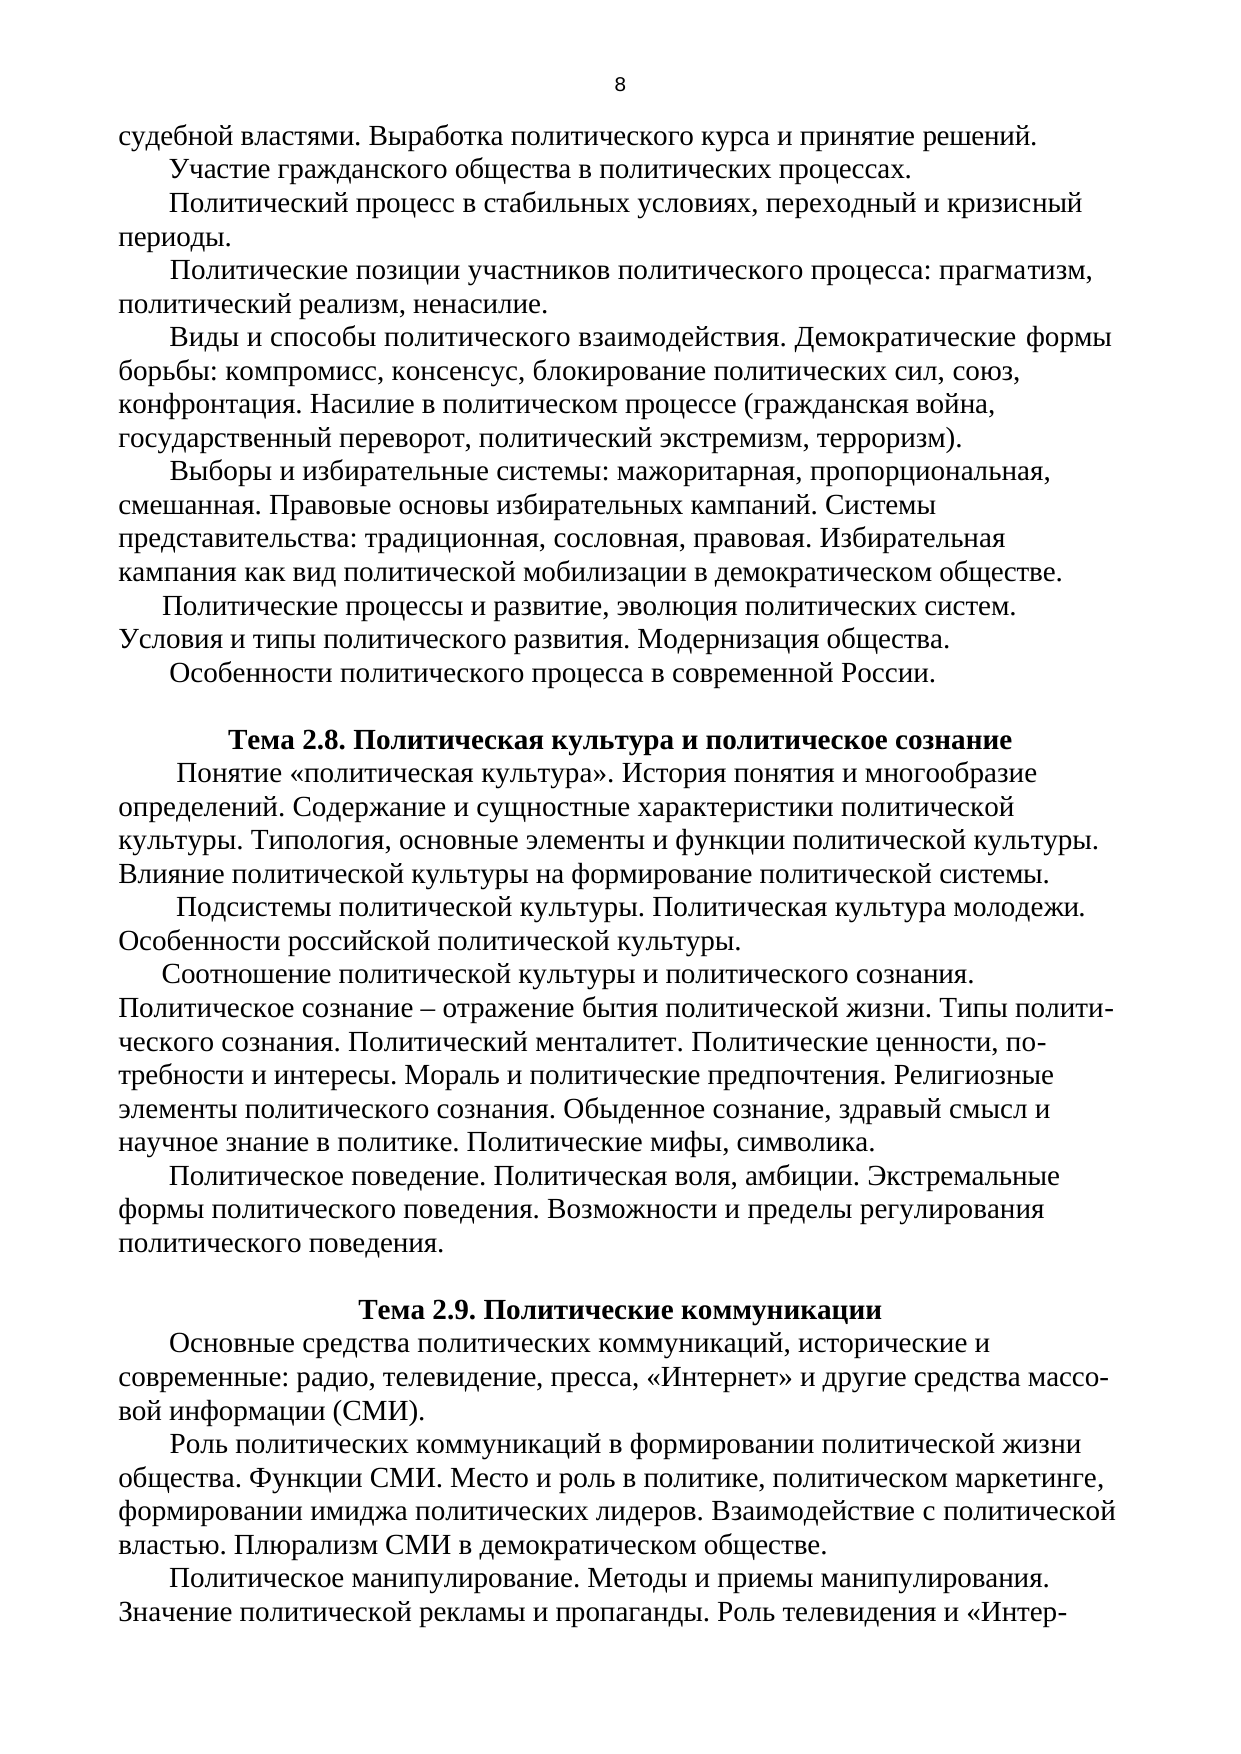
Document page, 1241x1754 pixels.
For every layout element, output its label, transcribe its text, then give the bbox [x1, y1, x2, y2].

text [118, 118, 1122, 152]
text Политическое поведение. Политическая воля, амбиции. Экстремальные формы политического поведения. Возможности и пределы регулирования политического поведения. [118, 1158, 1122, 1258]
text Соотношение политической культуры и политического сознания. Политическое сознание – отражение бытия политической жизни. Типы политического сознания. Политический менталитет. Политические ценности, потребности и интересы. Мораль и политические предпочтения. Религиозные элементы политического сознания. Обыденное сознание, здравый смысл и научное знание в политике. Политические мифы, символика. [118, 957, 1122, 1158]
text Подсистемы политической культуры. Политическая культура молодежи. [118, 889, 1122, 923]
text Политические процессы и развитие, эволюция политических систем. Условия и типы политического развития. Модернизация общества. [118, 588, 1122, 655]
text Понятие «политическая культура». История понятия и многообразие определений. Содержание и сущностные характеристики политической культуры. Типология, основные элементы и функции политической культуры. Влияние политической культуры на формирование политической системы. [118, 755, 1122, 889]
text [118, 1560, 1122, 1627]
text Политические позиции участников политического процесса: прагматизм, политический реализм, ненасилие. [118, 252, 1122, 319]
text Особенности российской политической культуры. [118, 923, 1122, 957]
text Выборы и избирательные системы: мажоритарная, пропорциональная, смешанная. Правовые основы избирательных кампаний. Системы представительства: традиционная, сословная, правовая. Избирательная кампания как вид политической мобилизации в демократическом обществе. [118, 453, 1122, 588]
text Участие гражданского общества в политических процессах. [118, 152, 1122, 185]
text Роль политических коммуникаций в формировании политической жизни общества. Функции СМИ. Место и роль в политике, политическом маркетинге, формировании имиджа политических лидеров. Взаимодействие с политической властью. Плюрализм СМИ в демократическом обществе. [118, 1426, 1122, 1560]
text Особенности политического процесса в современной России. [118, 655, 1122, 688]
text Основные средства политических коммуникаций, исторические и современные: радио, телевидение, пресса, «Интернет» и другие средства массовой информации (СМИ). [118, 1326, 1122, 1426]
text Виды и способы политического взаимодействия. Демократические формы борьбы: компромисс, консенсус, блокирование политических сил, союз, конфронтация. Насилие в политическом процессе (гражданская война, государственный переворот, политический экстремизм, терроризм). [118, 319, 1122, 453]
text Тема 2.9. Политические коммуникации [118, 1292, 1122, 1326]
text Тема 2.8. Политическая культура и политическое сознание [118, 722, 1122, 755]
text Политический процесс в стабильных условиях, переходный и кризисный периоды. [118, 185, 1122, 252]
